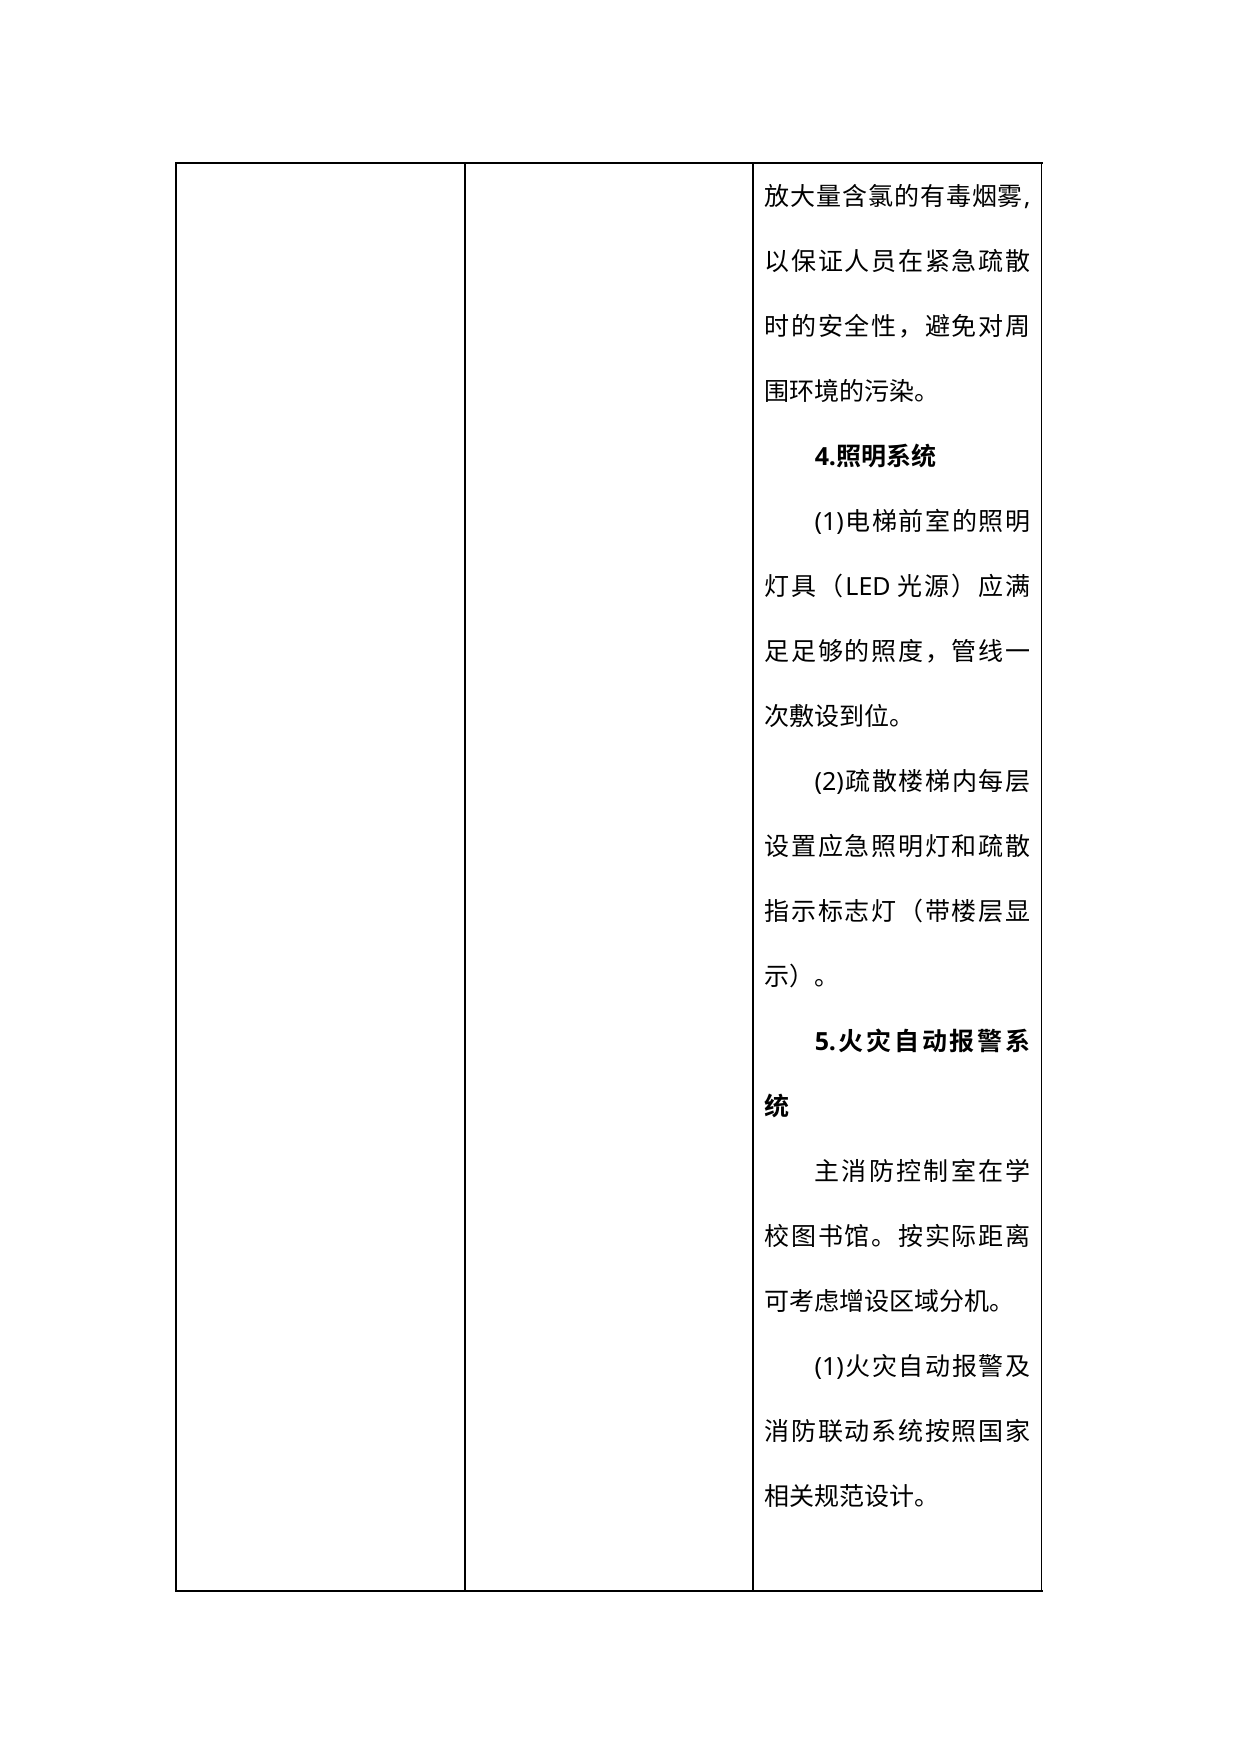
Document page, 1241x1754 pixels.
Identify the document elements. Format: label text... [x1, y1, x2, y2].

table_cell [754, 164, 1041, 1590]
table_cell [466, 164, 752, 1590]
table_cell 1 [177, 164, 464, 1590]
